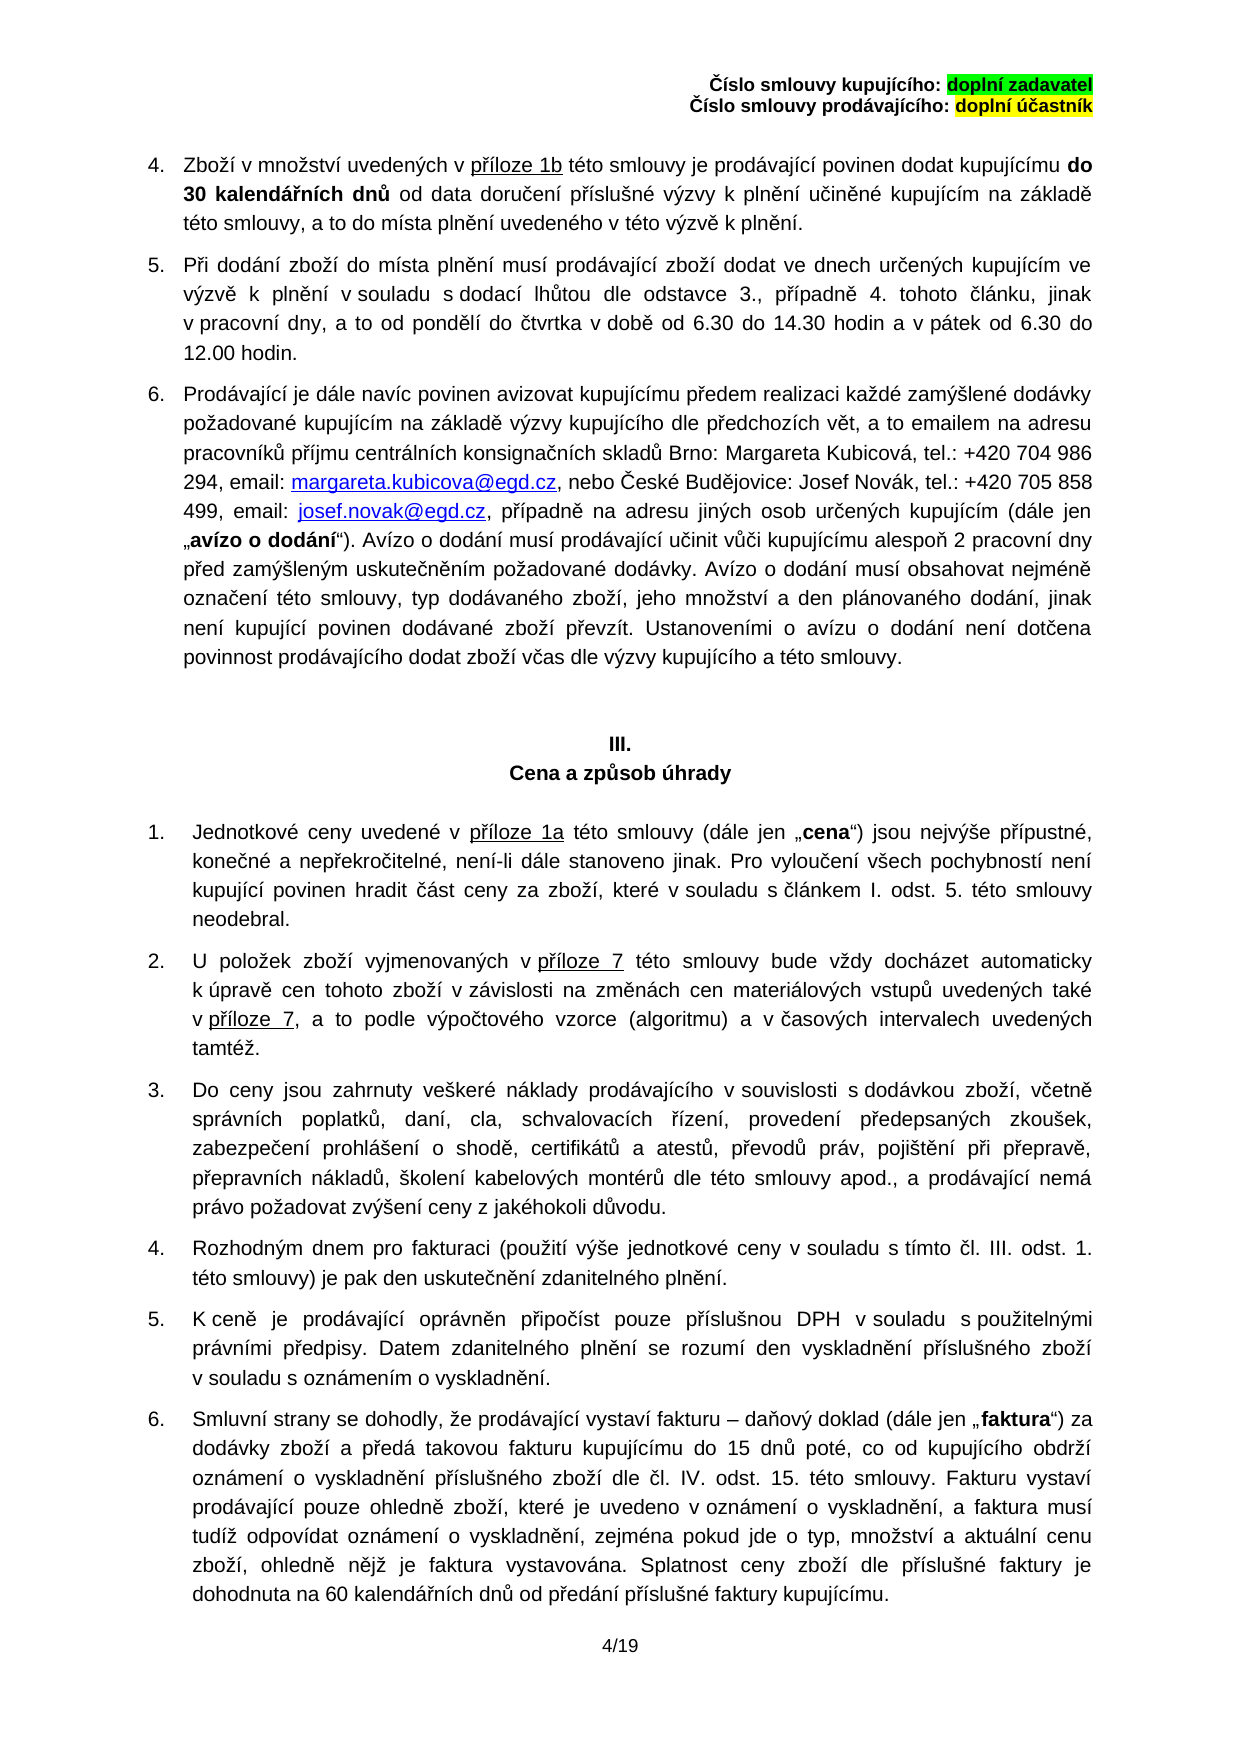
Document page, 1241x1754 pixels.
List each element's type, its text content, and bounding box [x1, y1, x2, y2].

list K ceně je prodávající oprávněn připočíst pouze příslušnou DPH v souladu s použitelnými právními předpisy. Datem zdanitelného plnění se rozumí den vyskladnění příslušného zboží v souladu s oznámením o vyskladnění. [148, 1302, 1093, 1389]
text III. [148, 727, 1093, 756]
list Při dodání zboží do místa plnění musí prodávající zboží dodat ve dnech určených kupujícím ve výzvě k plnění v souladu s dodací lhůtou dle odstavce 3., případně 4. tohoto článku, jinak v pracovní dny, a to od pondělí do čtvrtka v době od 6.30 do 14.30 hodin a v pátek od 6.30 do 12.00 hodin. [148, 248, 1093, 364]
list Zboží v množství uvedených v příloze 1b této smlouvy je prodávající povinen dodat kupujícímu do 30 kalendářních dnů od data doručení příslušné výzvy k plnění učiněné kupujícím na základě této smlouvy, a to do místa plnění uvedeného v této výzvě k plnění. [148, 148, 1093, 235]
list Prodávající je dále navíc povinen avizovat kupujícímu předem realizaci každé zamýšlené dodávky požadované kupujícím na základě výzvy kupujícího dle předchozích vět, a to emailem na adresu pracovníků příjmu centrálních konsignačních skladů Brno: Margareta Kubicová, tel.: +420 704 986 294, email: margareta.kubicova@egd.cz, nebo České Budějovice: Josef Novák, tel.: +420 705 858 499, email: josef.novak@egd.cz, případně na adresu jiných osob určených kupujícím (dále jen „avízo o dodání“). Avízo o dodání musí prodávající učinit vůči kupujícímu alespoň 2 pracovní dny před zamýšleným uskutečněním požadované dodávky. Avízo o dodání musí obsahovat nejméně označení této smlouvy, typ dodávaného zboží, jeho množství a den plánovaného dodání, jinak není kupující povinen dodávané zboží převzít. Ustanoveními o avízu o dodání není dotčena povinnost prodávajícího dodat zboží včas dle výzvy kupujícího a této smlouvy. [148, 377, 1093, 668]
list Rozhodným dnem pro fakturaci (použití výše jednotkové ceny v souladu s tímto čl. III. odst. 1. této smlouvy) je pak den uskutečnění zdanitelného plnění. [148, 1231, 1093, 1289]
list Do ceny jsou zahrnuty veškeré náklady prodávajícího v souvislosti s dodávkou zboží, včetně správních poplatků, daní, cla, schvalovacích řízení, provedení předepsaných zkoušek, zabezpečení prohlášení o shodě, certifikátů a atestů, převodů práv, pojištění při přepravě, přepravních nákladů, školení kabelových montérů dle této smlouvy apod., a prodávající nemá právo požadovat zvýšení ceny z jakéhokoli důvodu. [148, 1073, 1093, 1218]
list U položek zboží vyjmenovaných v příloze 7 této smlouvy bude vždy docházet automaticky k úpravě cen tohoto zboží v závislosti na změnách cen materiálových vstupů uvedených také v příloze 7, a to podle výpočtového vzorce (algoritmu) a v časových intervalech uvedených tamtéž. [148, 943, 1093, 1060]
list Smluvní strany se dohodly, že prodávající vystaví fakturu – daňový doklad (dále jen „faktura“) za dodávky zboží a předá takovou fakturu kupujícímu do 15 dnů poté, co od kupujícího obdrží oznámení o vyskladnění příslušného zboží dle čl. IV. odst. 15. této smlouvy. Fakturu vystaví prodávající pouze ohledně zboží, které je uvedeno v oznámení o vyskladnění, a faktura musí tudíž odpovídat oznámení o vyskladnění, zejména pokud jde o typ, množství a aktuální cenu zboží, ohledně nějž je faktura vystavována. Splatnost ceny zboží dle příslušné faktury je dohodnuta na 60 kalendářních dnů od předání příslušné faktury kupujícímu. [148, 1402, 1093, 1606]
list Jednotkové ceny uvedené v příloze 1a této smlouvy (dále jen „cena“) jsou nejvýše přípustné, konečné a nepřekročitelné, není-li dále stanoveno jinak. Pro vyloučení všech pochybností není kupující povinen hradit část ceny za zboží, které v souladu s článkem I. odst. 5. této smlouvy neodebral. [148, 814, 1093, 931]
text Cena a způsob úhrady [148, 756, 1093, 785]
